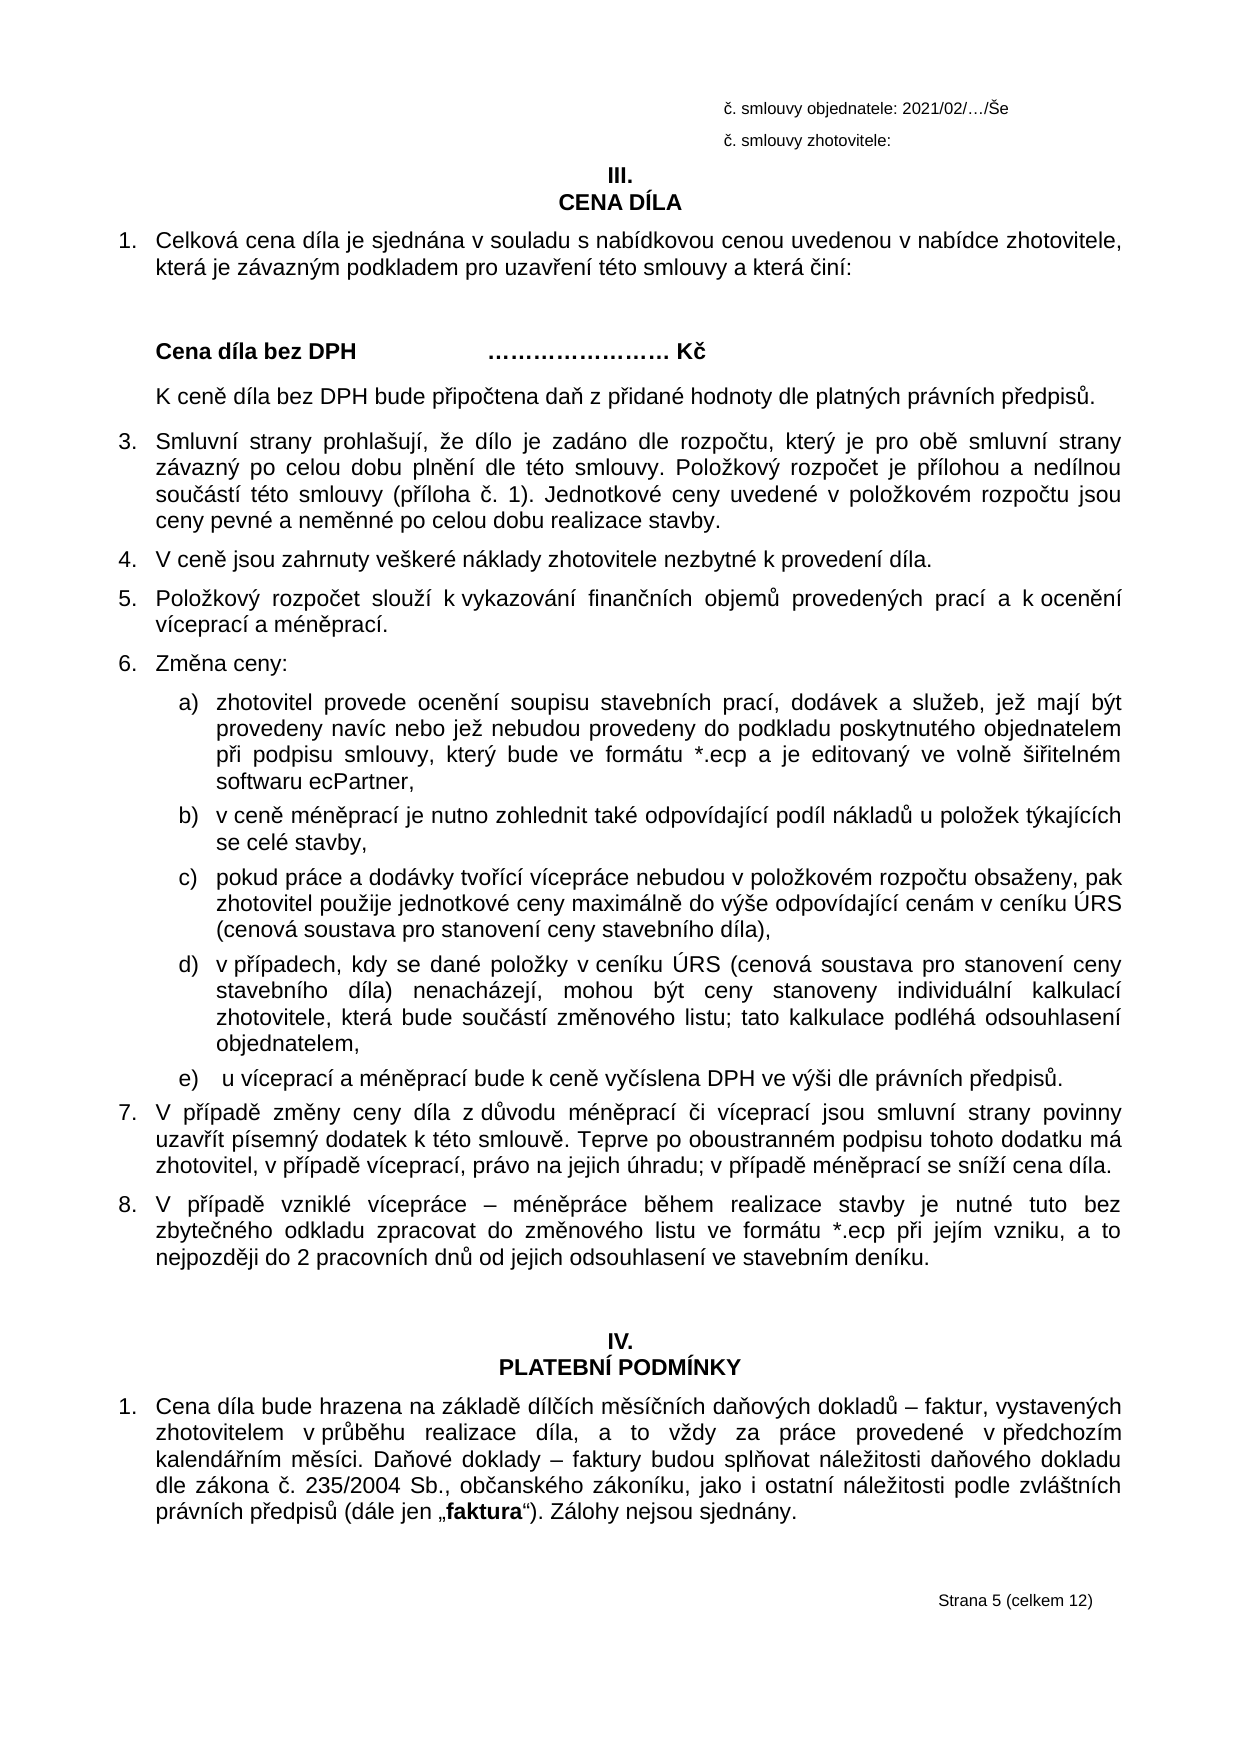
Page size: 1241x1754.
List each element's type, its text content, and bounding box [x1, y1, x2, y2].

subtitle 6. Změna ceny: [118, 650, 1122, 676]
subtitle 7. V případě změny ceny díla z důvodu méněprací či víceprací jsou smluvní strany povinny uzavřít písemný dodatek k této smlouvě. Teprve po oboustranném podpisu tohoto dodatku má zhotovitel, v případě víceprací, právo na jejich úhradu; v případě méněprací se sníží cena díla. [118, 1099, 1122, 1178]
subtitle III. [118, 162, 1122, 188]
subtitle 1. Cena díla bude hrazena na základě dílčích měsíčních daňových dokladů – faktur, vystavených zhotovitelem v průběhu realizace díla, a to vždy za práce provedené v předchozím kalendářním měsíci. Daňové doklady – faktury budou splňovat náležitosti daňového dokladu dle zákona č. 235/2004 Sb., občanského zákoníku, jako i ostatní náležitosti podle zvláštních právních předpisů (dále jen „faktura“). Zálohy nejsou sjednány. [118, 1393, 1122, 1524]
text Cena díla bez DPH …………………… Kč [148, 338, 1122, 364]
list v ceně méněprací je nutno zohlednit také odpovídající podíl nákladů u položek týkajících se celé stavby, [178, 802, 1122, 855]
list pokud práce a dodávky tvořící vícepráce nebudou v položkovém rozpočtu obsaženy, pak zhotovitel použije jednotkové ceny maximálně do výše odpovídající cenám v ceníku ÚRS (cenová soustava pro stanovení ceny stavebního díla), [178, 863, 1122, 943]
list zhotovitel provede ocenění soupisu stavebních prací, dodávek a služeb, jež mají být provedeny navíc nebo jež nebudou provedeny do podkladu poskytnutého objednatelem při podpisu smlouvy, který bude ve formátu *.ecp a je editovaný ve volně šiřitelném softwaru ecPartner, [178, 689, 1122, 794]
subtitle PLATEBNÍ PODMÍNKY [118, 1354, 1122, 1380]
text e) u víceprací a méněprací bude k ceně vyčíslena DPH ve výši dle právních předpisů. [178, 1065, 1122, 1091]
subtitle CENA DÍLA [118, 188, 1122, 215]
subtitle 8. V případě vzniklé vícepráce – méněpráce během realizace stavby je nutné tuto bez zbytečného odkladu zpracovat do změnového listu ve formátu *.ecp při jejím vzniku, a to nejpozději do 2 pracovních dnů od jejich odsouhlasení ve stavebním deníku. [118, 1191, 1122, 1270]
subtitle 1. Celková cena díla je sjednána v souladu s nabídkovou cenou uvedenou v nabídce zhotovitele, která je závazným podkladem pro uzavření této smlouvy a která činí: [118, 227, 1122, 280]
subtitle 3. Smluvní strany prohlašují, že dílo je zadáno dle rozpočtu, který je pro obě smluvní strany závazný po celou dobu plnění dle této smlouvy. Položkový rozpočet je přílohou a nedílnou součástí této smlouvy (příloha č. 1). Jednotkové ceny uvedené v položkovém rozpočtu jsou ceny pevné a neměnné po celou dobu realizace stavby. [118, 428, 1122, 533]
subtitle 4. V ceně jsou zahrnuty veškeré náklady zhotovitele nezbytné k provedení díla. [118, 546, 1122, 572]
subtitle IV. [118, 1328, 1122, 1354]
text K ceně díla bez DPH bude připočtena daň z přidané hodnoty dle platných právních předpisů. [118, 383, 1122, 409]
subtitle 5. Položkový rozpočet slouží k vykazování finančních objemů provedených prací a k ocenění víceprací a méněprací. [118, 585, 1122, 637]
list v případech, kdy se dané položky v ceníku ÚRS (cenová soustava pro stanovení ceny stavebního díla) nenacházejí, mohou být ceny stanoveny individuální kalkulací zhotovitele, která bude součástí změnového listu; tato kalkulace podléhá odsouhlasení objednatelem, [178, 951, 1122, 1056]
